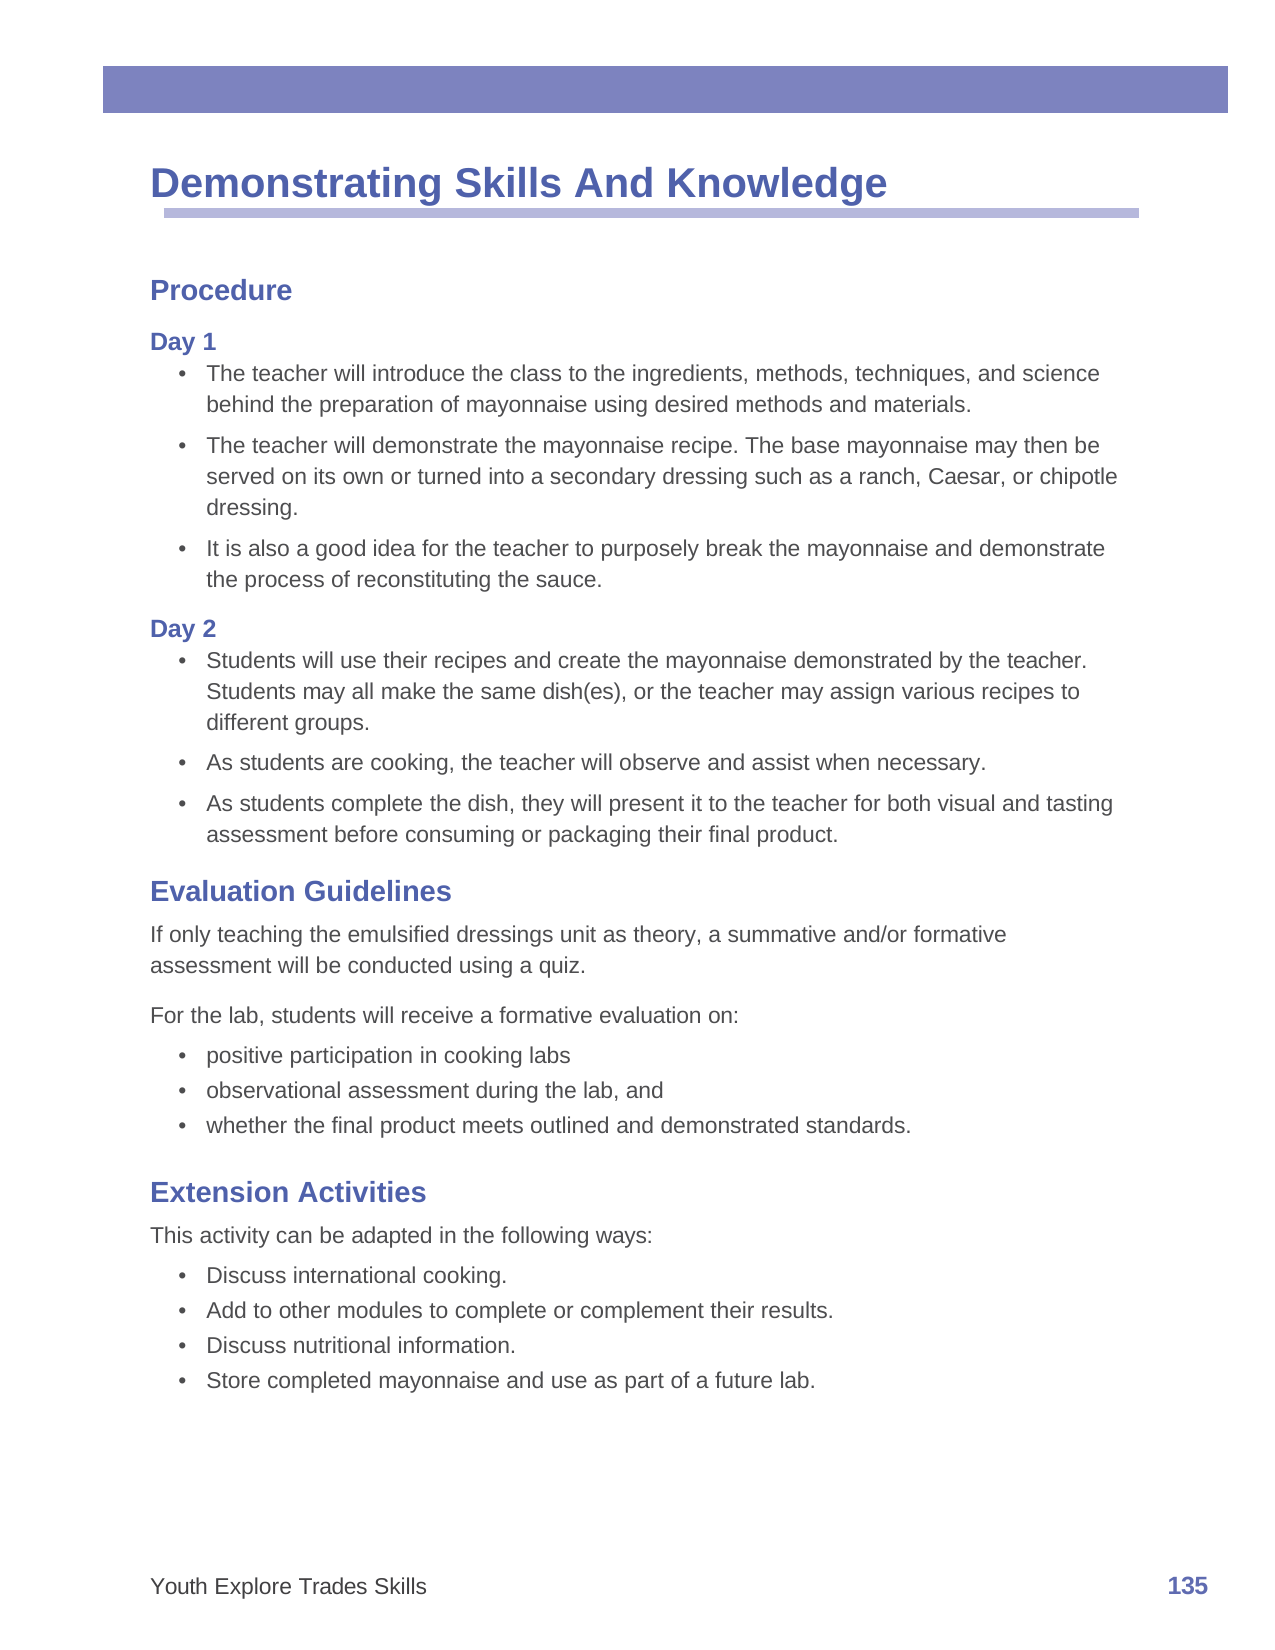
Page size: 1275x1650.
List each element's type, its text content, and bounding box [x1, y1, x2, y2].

list observational assessment during the lab, and [178, 1077, 1239, 1104]
subtitle Day 2 [150, 613, 1239, 642]
text Youth Explore Trades Skills 135 [150, 1571, 1239, 1599]
list whether the final product meets outlined and demonstrated standards. [178, 1112, 1239, 1139]
list As students complete the dish, they will present it to the teacher for both visual and tasting assessment before consuming or packaging their final product. [178, 790, 1118, 847]
list As students are cooking, the teacher will observe and assist when necessary. [178, 749, 1239, 776]
list The teacher will demonstrate the mayonnaise recipe. The base mayonnaise may then be served on its own or turned into a secondary dressing such as a ranch, Caesar, or chipotle dressing. [178, 432, 1122, 520]
subtitle Day 1 [150, 327, 1239, 356]
list Students will use their recipes and create the mayonnaise demonstrated by the teacher. Students may all make the same dish(es), or the teacher may assign various recipes to different groups. [178, 647, 1091, 735]
list positive participation in cooking labs [178, 1042, 1239, 1069]
subtitle Evaluation Guidelines [150, 874, 1239, 908]
subtitle Demonstrating Skills And Knowledge [150, 159, 1239, 207]
text If only teaching the emulsified dressings unit as theory, a summative and/or formative assessment will be conducted using a quiz. [150, 921, 1123, 978]
subtitle Extension Activities [150, 1175, 1239, 1209]
list Store completed mayonnaise and use as part of a future lab. [178, 1367, 1239, 1394]
text For the lab, students will receive a formative evaluation on: [150, 1002, 1239, 1028]
list Discuss international cooking. [178, 1262, 1239, 1289]
list Add to other modules to complete or complement their results. [178, 1297, 1239, 1324]
list It is also a good idea for the teacher to purposely break the mayonnaise and demonstrate the process of reconstituting the sauce. [178, 534, 1109, 592]
subtitle Procedure [150, 273, 1239, 307]
text This activity can be adapted in the following ways: [150, 1222, 1239, 1248]
list The teacher will introduce the class to the ingredients, methods, techniques, and science behind the preparation of mayonnaise using desired methods and materials. [178, 360, 1103, 418]
list Discuss nutritional information. [178, 1332, 1239, 1359]
